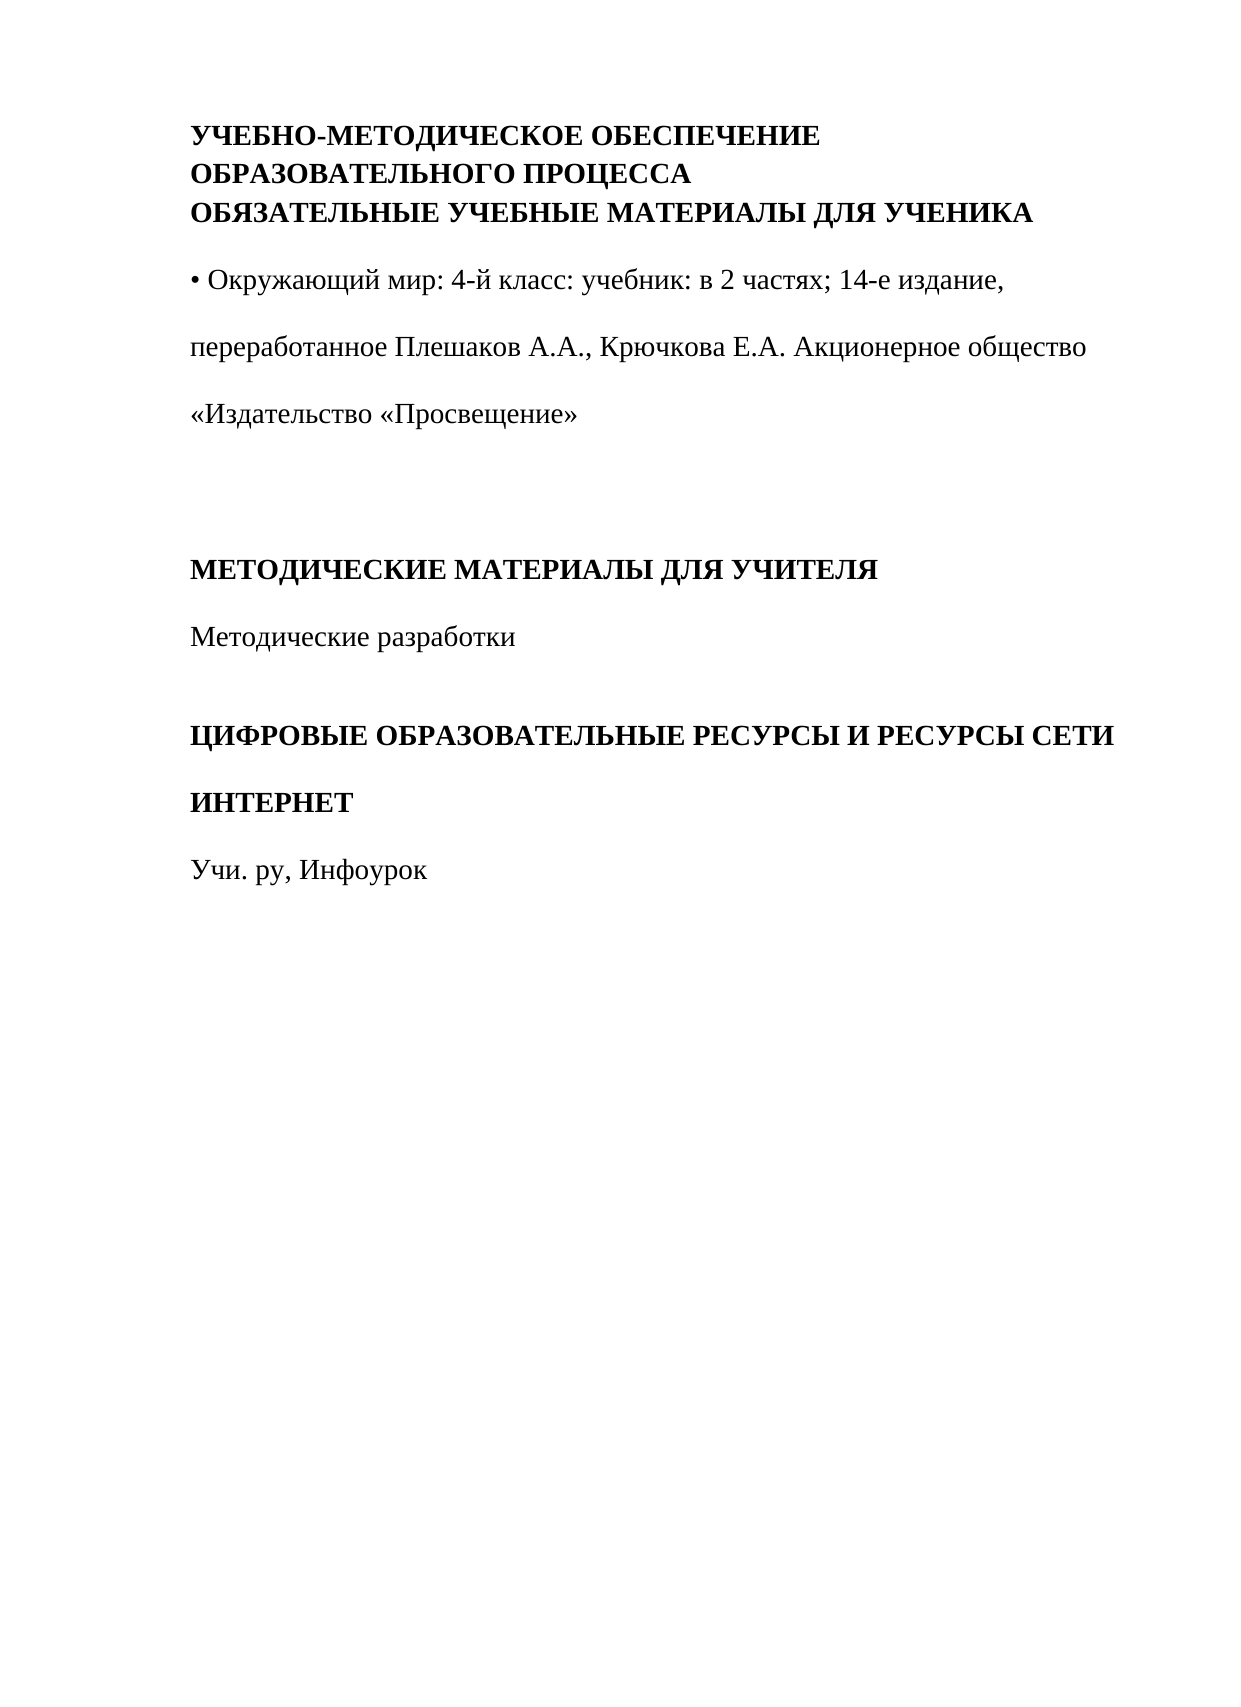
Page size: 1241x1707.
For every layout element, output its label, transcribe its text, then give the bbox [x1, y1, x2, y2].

text Методические разработки [190, 619, 1152, 652]
text УЧЕБНО-МЕТОДИЧЕСКОЕ ОБЕСПЕЧЕНИЕ ОБРАЗОВАТЕЛЬНОГО ПРОЦЕССА [190, 118, 1152, 190]
text МЕТОДИЧЕСКИЕ МАТЕРИАЛЫ ДЛЯ УЧИТЕЛЯ [190, 552, 1152, 585]
text • Окружающий мир: 4-й класс: учебник: в 2 частях; 14-е издание, переработанное Плешаков А.А., Крючкова Е.А. Акционерное общество «Издательство «Просвещение» [190, 262, 1152, 430]
text ЦИФРОВЫЕ ОБРАЗОВАТЕЛЬНЫЕ РЕСУРСЫ И РЕСУРСЫ СЕТИ ИНТЕРНЕТ [190, 718, 1152, 819]
text Учи. ру, Инфоурок [190, 852, 1152, 886]
text ОБЯЗАТЕЛЬНЫЕ УЧЕБНЫЕ МАТЕРИАЛЫ ДЛЯ УЧЕНИКА [190, 195, 1152, 229]
